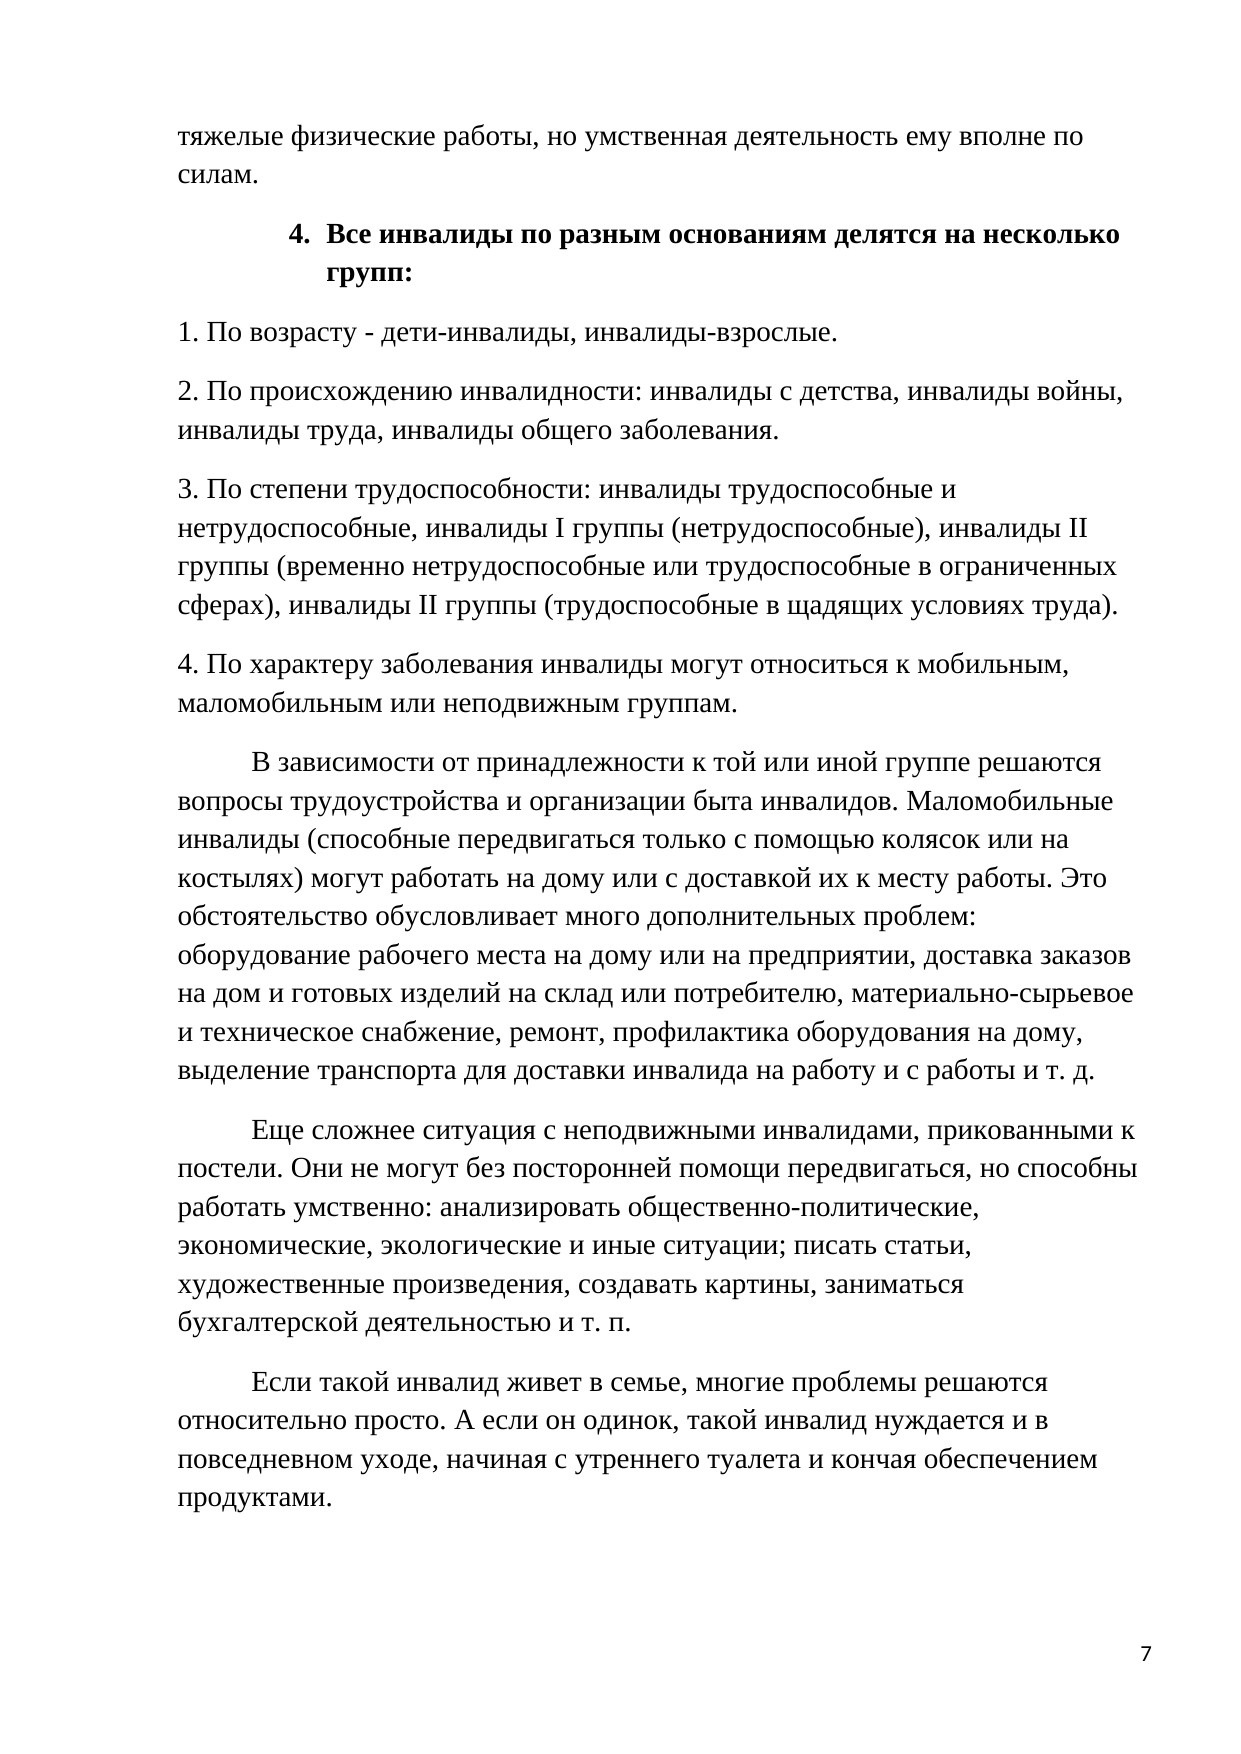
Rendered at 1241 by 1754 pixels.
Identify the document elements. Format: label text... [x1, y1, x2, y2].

text В зависимости от принадлежности к той или иной группе решаются вопросы трудоустройства и организации быта инвалидов. Маломобильные инвалиды (способные передвигаться только с помощью колясок или на костылях) могут работать на дому или с доставкой их к месту работы. Это обстоятельство обусловливает много дополнительных проблем: оборудование рабочего места на дому или на предприятии, доставка заказов на дом и готовых изделий на склад или потребителю, материально-сырьевое и техническое снабжение, ремонт, профилактика оборудования на дому, выделение транспорта для доставки инвалида на работу и с работы и т. д. [177, 744, 1152, 1086]
text 4. По характеру заболевания инвалиды могут относиться к мобильным, маломобильным или неподвижным группам. [177, 646, 1152, 718]
text Еще сложнее ситуация с неподвижными инвалидами, прикованными к постели. Они не могут без посторонней помощи передвигаться, но способны работать умственно: анализировать общественно-политические, экономические, экологические и иные ситуации; писать статьи, художественные произведения, создавать картины, заниматься бухгалтерской деятельностью и т. п. [177, 1112, 1152, 1338]
text Если такой инвалид живет в семье, многие проблемы решаются относительно просто. А если он одинок, такой инвалид нуждается и в повседневном уходе, начиная с утреннего туалета и кончая обеспечением продуктами. [177, 1364, 1152, 1513]
text 3. По степени трудоспособности: инвалиды трудоспособные и нетрудоспособные, инвалиды I группы (нетрудоспособные), инвалиды II группы (временно нетрудоспособные или трудоспособные в ограниченных сферах), инвалиды II группы (трудоспособные в щадящих условиях труда). [177, 471, 1152, 620]
text 2. По происхождению инвалидности: инвалиды с детства, инвалиды войны, инвалиды труда, инвалиды общего заболевания. [177, 373, 1152, 445]
list Все инвалиды по разным основаниям делятся на несколько групп: [288, 216, 1152, 288]
text 1. По возрасту - дети-инвалиды, инвалиды-взрослые. [177, 314, 1152, 347]
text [177, 118, 1152, 190]
